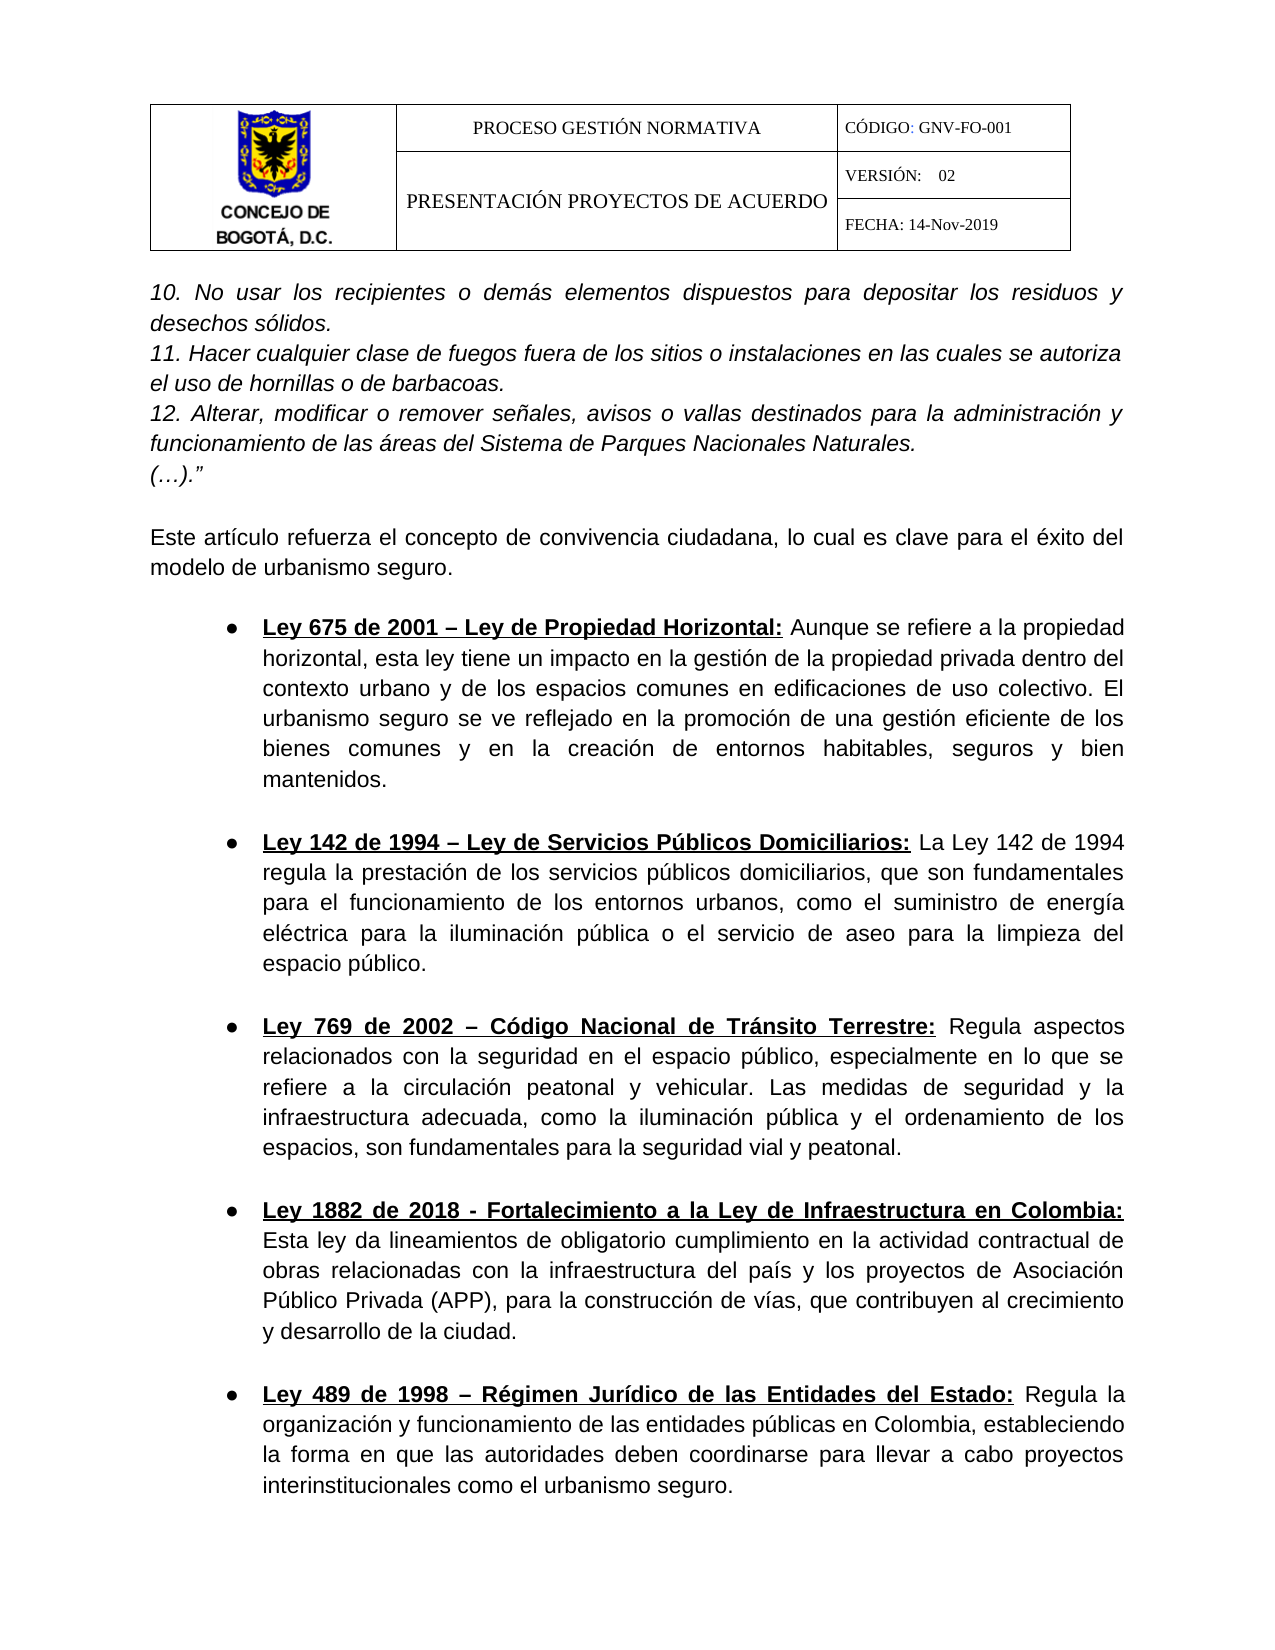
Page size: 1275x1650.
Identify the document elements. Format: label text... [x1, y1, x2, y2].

text (…).” [150, 461, 1125, 487]
text ● Ley 142 de 1994 – Ley de Servicios Públicos Domiciliarios: La Ley 142 de 1994 regula la prestación de los servicios públicos domiciliarios, que son fundamentales para el funcionamiento de los entornos urbanos, como el suministro de energía eléctrica para la iluminación pública o el servicio de aseo para la limpieza del espacio público. [225, 829, 1125, 976]
picture [212, 104, 335, 250]
text 12. Alterar, modificar o remover señales, avisos o vallas destinados para la administración y funcionamiento de las áreas del Sistema de Parques Nacionales Naturales. [150, 400, 1125, 457]
text Este artículo refuerza el concepto de convivencia ciudadana, lo cual es clave para el éxito del modelo de urbanismo seguro. [150, 524, 1125, 580]
text ● Ley 675 de 2001 – Ley de Propiedad Horizontal: Aunque se refiere a la propiedad horizontal, esta ley tiene un impacto en la gestión de la propiedad privada dentro del contexto urbano y de los espacios comunes en edificaciones de uso colectivo. El urbanismo seguro se ve reflejado en la promoción de una gestión eficiente de los bienes comunes y en la creación de entornos habitables, seguros y bien mantenidos. [225, 614, 1125, 792]
text ● Ley 769 de 2002 – Código Nacional de Tránsito Terrestre: Regula aspectos relacionados con la seguridad en el espacio público, especialmente en lo que se refiere a la circulación peatonal y vehicular. Las medidas de seguridad y la infraestructura adecuada, como la iluminación pública y el ordenamiento de los espacios, son fundamentales para la seguridad vial y peatonal. [225, 1013, 1125, 1160]
text ● Ley 489 de 1998 – Régimen Jurídico de las Entidades del Estado: Regula la organización y funcionamiento de las entidades públicas en Colombia, estableciendo la forma en que las autoridades deben coordinarse para llevar a cabo proyectos interinstitucionales como el urbanismo seguro. [225, 1381, 1125, 1498]
text ● Ley 1882 de 2018 - Fortalecimiento a la Ley de Infraestructura en Colombia: Esta ley da lineamientos de obligatorio cumplimiento en la actividad contractual de obras relacionadas con la infraestructura del país y los proyectos de Asociación Público Privada (APP), para la construcción de vías, que contribuyen al crecimiento y desarrollo de la ciudad. [225, 1197, 1125, 1344]
text 10. No usar los recipientes o demás elementos dispuestos para depositar los residuos y desechos sólidos. [150, 279, 1125, 336]
text 11. Hacer cualquier clase de fuegos fuera de los sitios o instalaciones en las cuales se autoriza el uso de hornillas o de barbacoas. [150, 340, 1125, 396]
